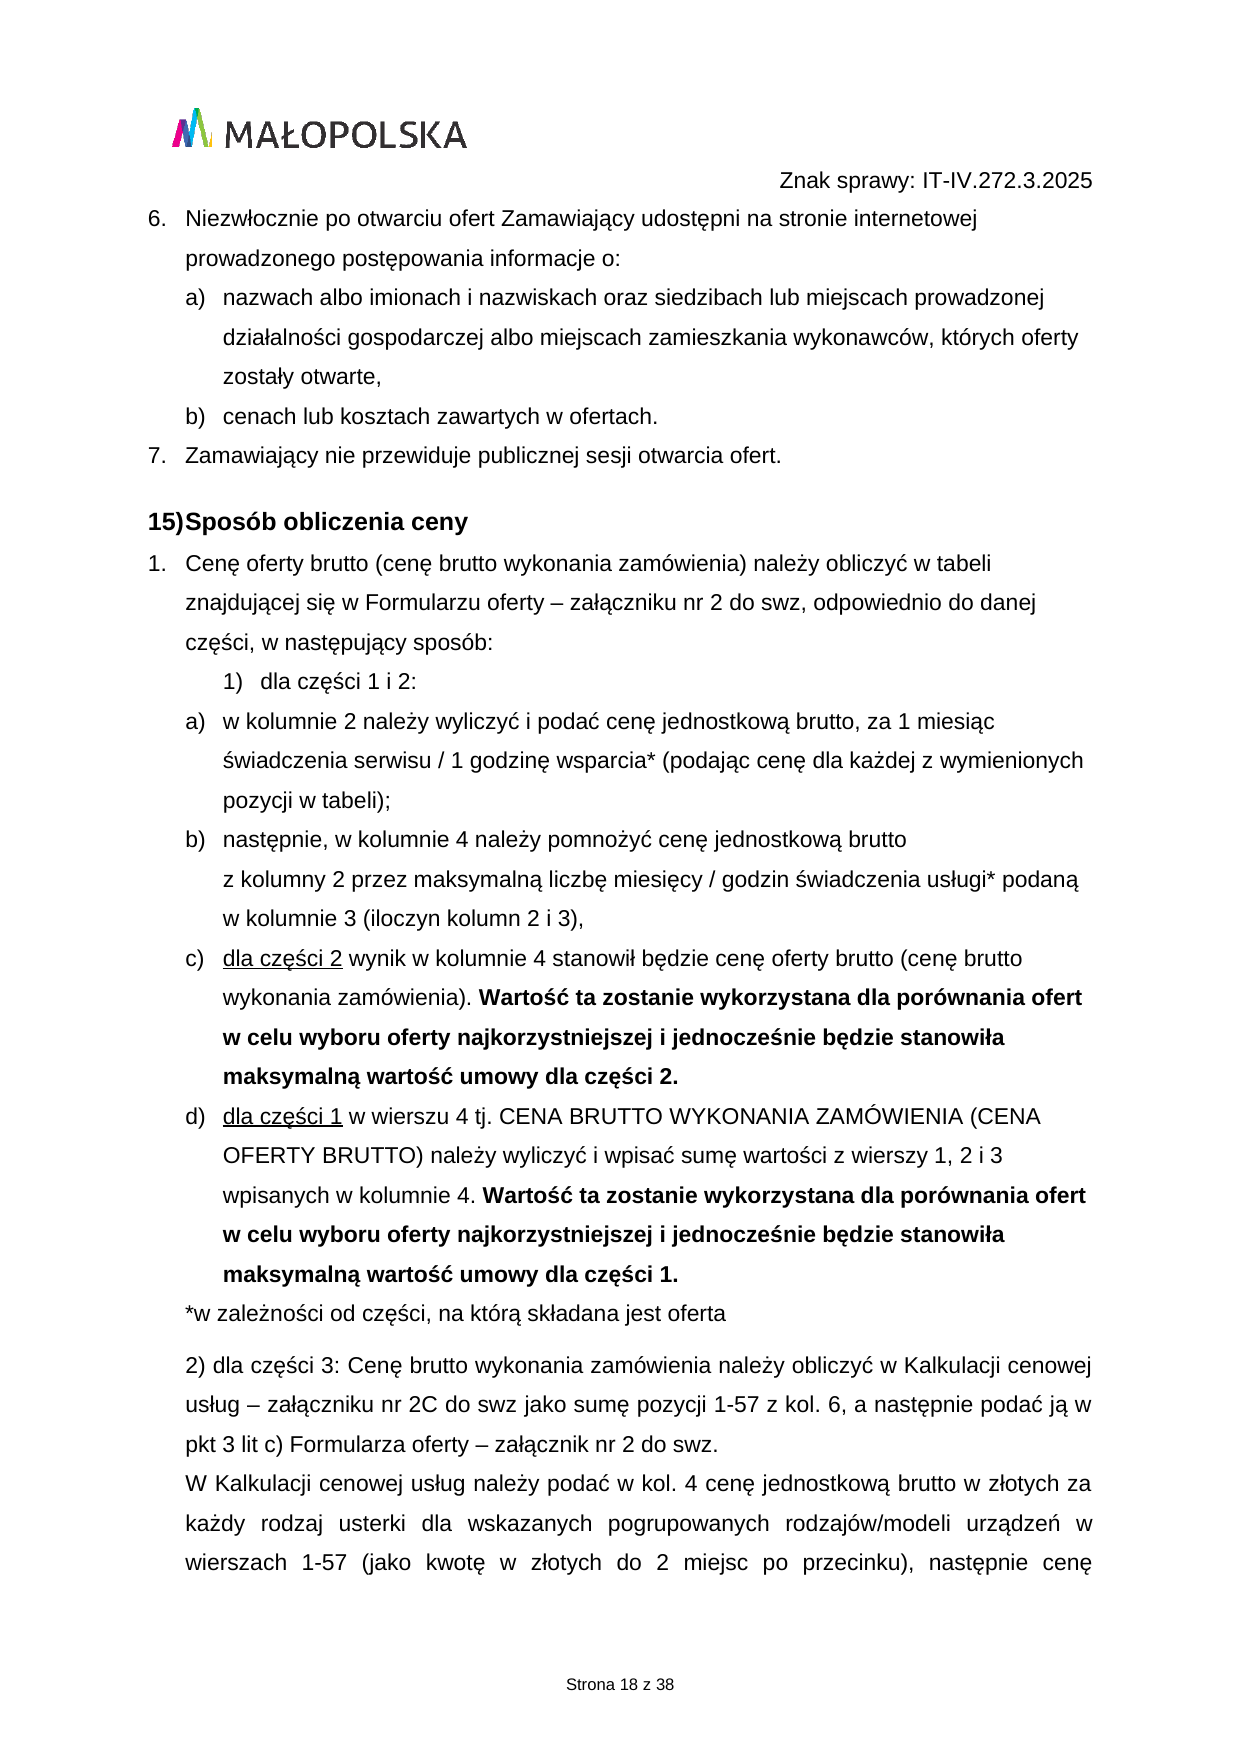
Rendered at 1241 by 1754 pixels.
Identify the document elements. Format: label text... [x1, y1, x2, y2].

list dla części 2 wynik w kolumnie 4 stanowił będzie cenę oferty brutto (cenę brutto wykonania zamówienia). Wartość ta zostanie wykorzystana dla porównania ofert w celu wyboru oferty najkorzystniejszej i jednocześnie będzie stanowiła maksymalną wartość umowy dla części 2. [185, 945, 1093, 1089]
subtitle Sposób obliczenia ceny [148, 507, 1093, 536]
list Niezwłocznie po otwarciu ofert Zamawiający udostępni na stronie internetowej prowadzonego postępowania informacje o: [148, 205, 1093, 271]
picture [147, 88, 491, 167]
list Zamawiający nie przewiduje publicznej sesji otwarcia ofert. [148, 442, 1093, 469]
list Cenę oferty brutto (cenę brutto wykonania zamówienia) należy obliczyć w tabeli znajdującej się w Formularzu oferty – załączniku nr 2 do swz, odpowiednio do danej części, w następujący sposób: [148, 550, 1093, 655]
list dla części 1 i 2: [223, 668, 1093, 695]
list cenach lub kosztach zawartych w ofertach. [185, 403, 1093, 429]
list w kolumnie 2 należy wyliczyć i podać cenę jednostkową brutto, za 1 miesiąc świadczenia serwisu / 1 godzinę wsparcia* (podając cenę dla każdej z wymienionych pozycji w tabeli); [185, 708, 1093, 813]
list dla części 1 w wierszu 4 tj. CENA BRUTTO WYKONANIA ZAMÓWIENIA (CENA OFERTY BRUTTO) należy wyliczyć i wpisać sumę wartości z wierszy 1, 2 i 3 wpisanych w kolumnie 4. Wartość ta zostanie wykorzystana dla porównania ofert w celu wyboru oferty najkorzystniejszej i jednocześnie będzie stanowiła maksymalną wartość umowy dla części 1. [185, 1103, 1093, 1287]
list nazwach albo imionach i nazwiskach oraz siedzibach lub miejscach prowadzonej działalności gospodarczej albo miejscach zamieszkania wykonawców, których oferty zostały otwarte, [185, 284, 1093, 390]
list następnie, w kolumnie 4 należy pomnożyć cenę jednostkową brutto z kolumny 2 przez maksymalną liczbę miesięcy / godzin świadczenia usługi* podaną w kolumnie 3 (iloczyn kolumn 2 i 3), [185, 826, 1093, 932]
list *w zależności od części, na którą składana jest oferta [185, 1300, 1093, 1326]
list 2) dla części 3: Cenę brutto wykonania zamówienia należy obliczyć w Kalkulacji cenowej usług – załączniku nr 2C do swz jako sumę pozycji 1-57 z kol. 6, a następnie podać ją w pkt 3 lit c) Formularza oferty – załącznik nr 2 do swz. [185, 1352, 1093, 1457]
